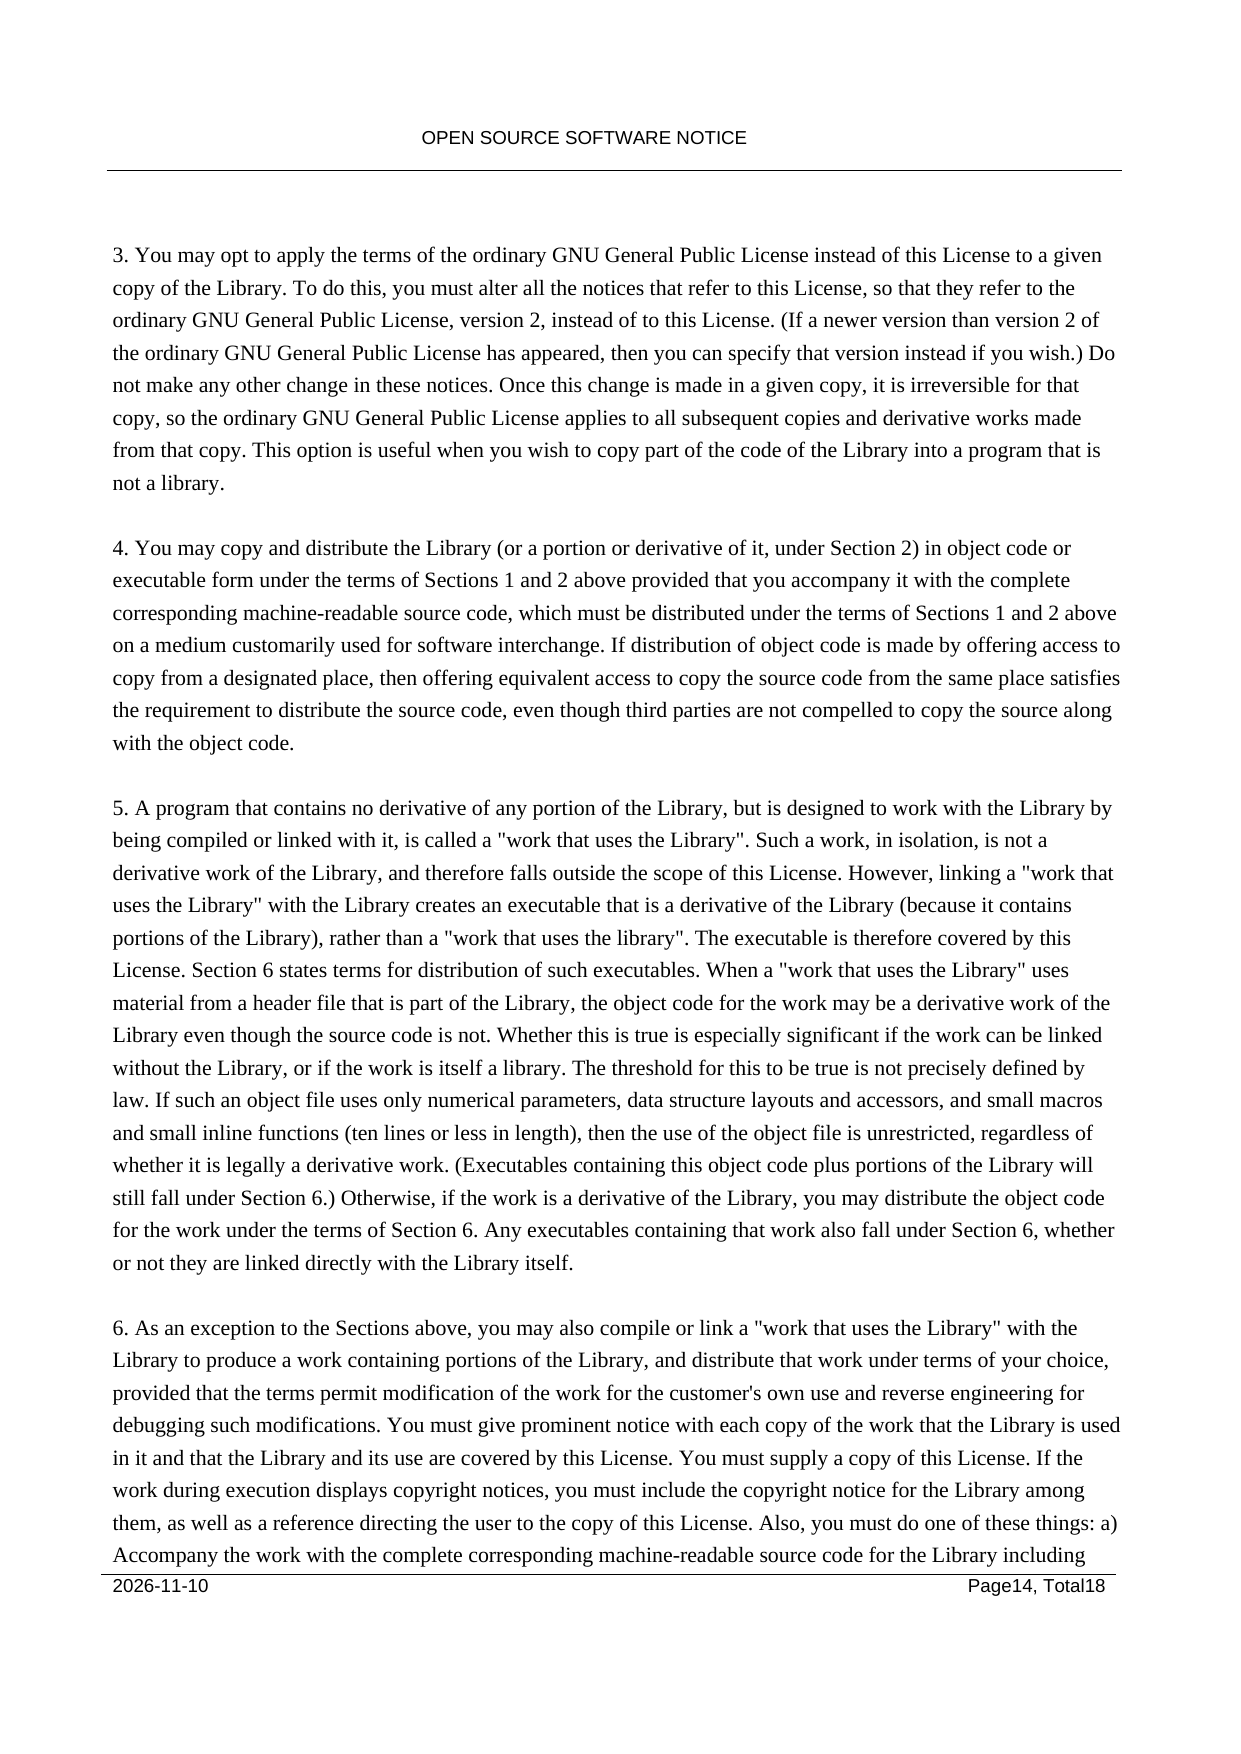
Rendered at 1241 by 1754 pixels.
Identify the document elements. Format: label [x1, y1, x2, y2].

text [112, 206, 1128, 1571]
